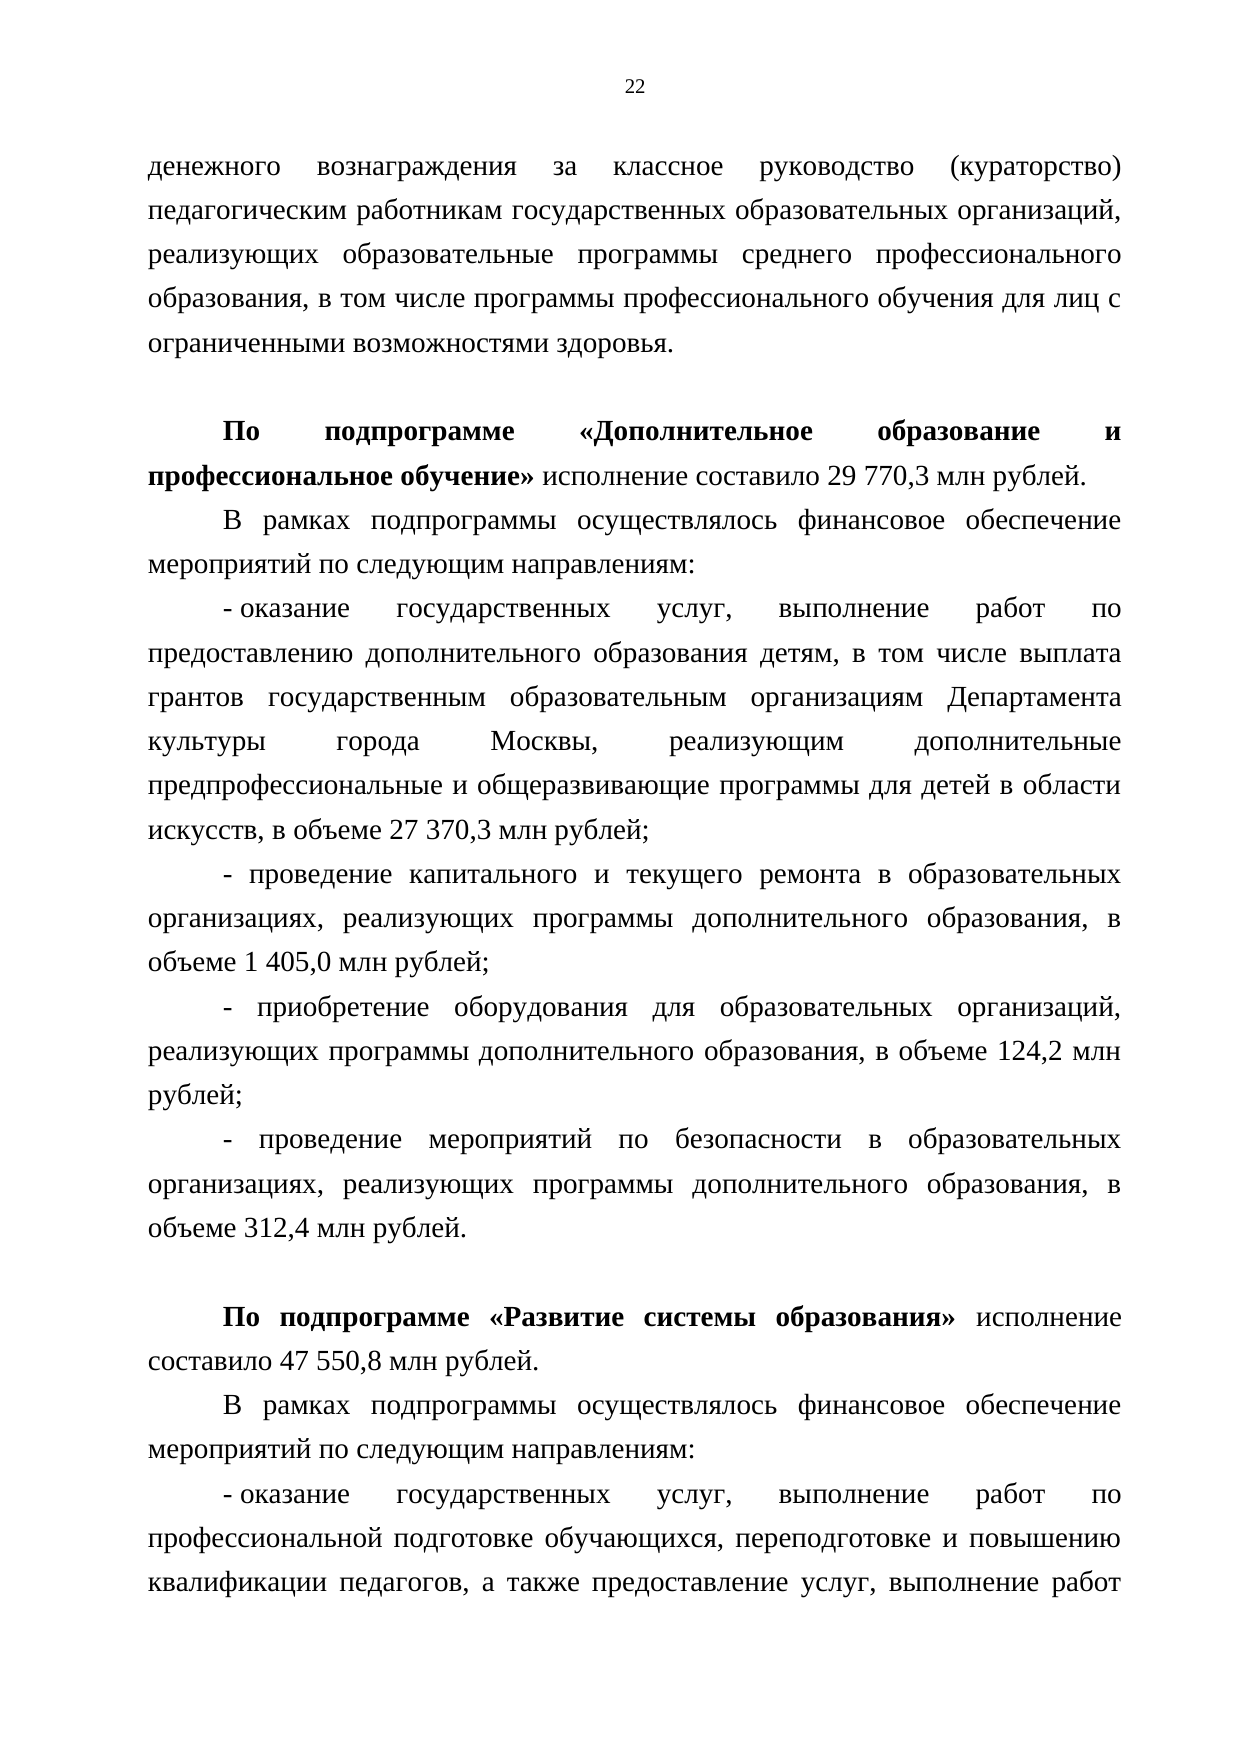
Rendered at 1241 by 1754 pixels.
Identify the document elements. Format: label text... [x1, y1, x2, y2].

text - проведение капитального и текущего ремонта в образовательных организациях, реализующих программы дополнительного образования, в объеме 1 405,0 млн рублей; [148, 856, 1122, 978]
text В рамках подпрограммы осуществлялось финансовое обеспечение мероприятий по следующим направлениям: [148, 1387, 1122, 1465]
text По подпрограмме «Развитие системы образования» исполнение составило 47 550,8 млн рублей. [148, 1299, 1122, 1377]
text - проведение мероприятий по безопасности в образовательных организациях, реализующих программы дополнительного образования, в объеме 312,4 млн рублей. [148, 1122, 1122, 1244]
text - оказание государственных услуг, выполнение работ по предоставлению дополнительного образования детям, в том числе выплата грантов государственным образовательным организациям Департамента культуры города Москвы, реализующим дополнительные предпрофессиональные и общеразвивающие программы для детей в области искусств, в объеме 27 370,3 млн рублей; [148, 590, 1122, 845]
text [148, 1476, 1122, 1598]
text По подпрограмме «Дополнительное образование и профессиональное обучение» исполнение составило 29 770,3 млн рублей. [148, 413, 1122, 491]
text - приобретение оборудования для образовательных организаций, реализующих программы дополнительного образования, в объеме 124,2 млн рублей; [148, 989, 1122, 1111]
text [148, 148, 1122, 358]
text В рамках подпрограммы осуществлялось финансовое обеспечение мероприятий по следующим направлениям: [148, 502, 1122, 580]
